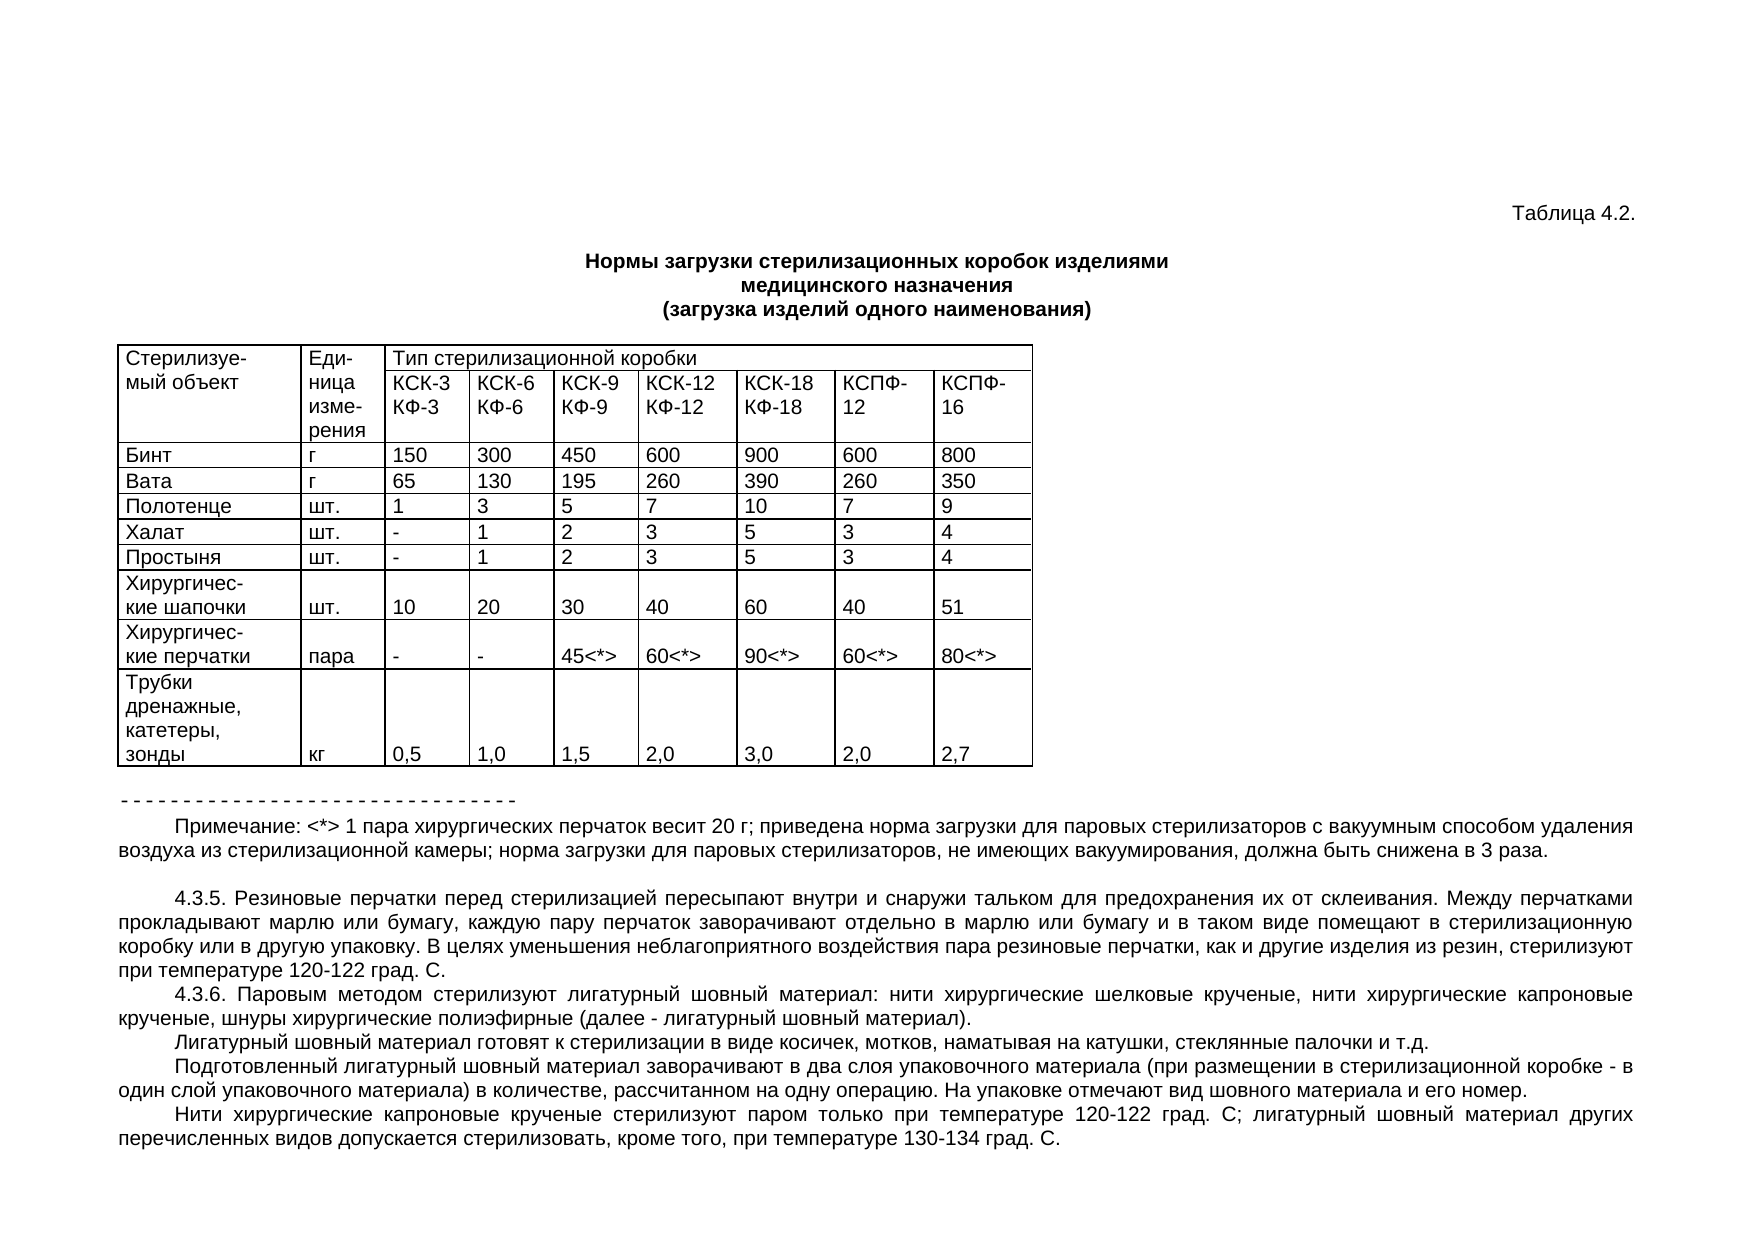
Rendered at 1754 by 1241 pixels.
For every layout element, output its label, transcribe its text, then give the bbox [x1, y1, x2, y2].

text (загрузка изделий одного наименования) [118, 296, 1636, 320]
table_cell 3 [470, 494, 553, 518]
table_cell шт. [302, 571, 384, 618]
table_cell 45<*> [555, 620, 638, 668]
table_cell 1,5 [555, 670, 638, 765]
table_cell Халат [119, 520, 300, 543]
table_cell шт. [302, 494, 384, 518]
table_cell 4 [935, 518, 1032, 543]
table_cell 1 [470, 520, 553, 543]
text 4.3.5. Резиновые перчатки перед стерилизацией пересыпают внутри и снаружи тальком для предохранения их от склеивания. Между перчатками прокладывают марлю или бумагу, каждую пару перчаток заворачивают отдельно в марлю или бумагу и в таком виде помещают в стерилизационную коробку или в другую упаковку. В целях уменьшения неблагоприятного воздействия пара резиновые перчатки, как и другие изделия из резин, стерилизуют при температуре 120-122 град. С. [118, 886, 1636, 982]
table_cell 60 [738, 571, 834, 618]
table_cell 3,0 [738, 670, 834, 765]
text Подготовленный лигатурный шовный материал заворачивают в два слоя упаковочного материала (при размещении в стерилизационной коробке - в один слой упаковочного материала) в количестве, рассчитанном на одну операцию. На упаковке отмечают вид шовного материала и его номер. [118, 1053, 1636, 1101]
table_cell Бинт [119, 443, 300, 467]
table_cell 0,5 [386, 670, 469, 765]
table_cell 5 [555, 494, 638, 518]
table_cell 2,7 [935, 668, 1032, 765]
table_cell Хирургичес- кие шапочки [119, 571, 300, 618]
table_cell Трубки дренажные, катетеры, зонды [119, 670, 300, 765]
table_cell 195 [555, 468, 638, 492]
table_cell шт. [302, 520, 384, 543]
table_cell КСПФ- 12 [836, 371, 933, 441]
table_cell КСК-9 КФ-9 [555, 371, 638, 441]
table_cell 150 [386, 443, 469, 467]
table_cell 51 [935, 569, 1032, 618]
table_cell - [386, 545, 469, 569]
table_cell 350 [935, 467, 1032, 492]
table_cell 65 [386, 468, 469, 492]
table_cell 90<*> [738, 620, 834, 668]
table_cell 2,0 [836, 670, 933, 765]
table_header Тип стерилизационной коробки [386, 346, 1032, 369]
table_cell 80<*> [935, 619, 1032, 668]
table_cell 40 [639, 571, 736, 618]
table_cell 600 [639, 443, 736, 467]
table_cell 600 [836, 443, 933, 467]
text 4.3.6. Паровым методом стерилизуют лигатурный шовный материал: нити хирургические шелковые крученые, нити хирургические капроновые крученые, шнуры хирургические полиэфирные (далее - лигатурный шовный материал). [118, 982, 1636, 1029]
table_cell кг [302, 670, 384, 765]
table_cell 60<*> [639, 620, 736, 668]
table_cell 450 [555, 443, 638, 467]
table_header Стерилизуе- мый объект [119, 346, 300, 441]
text -------------------------------- [118, 791, 1636, 814]
table_cell 10 [386, 571, 469, 618]
table_cell 2 [555, 545, 638, 569]
table_cell 2 [555, 520, 638, 543]
table_cell КСК-6 КФ-6 [470, 371, 553, 441]
table_cell пара [302, 620, 384, 668]
table_cell - [386, 620, 469, 668]
table_cell 390 [738, 468, 834, 492]
table_cell 130 [470, 468, 553, 492]
text Примечание: <*> 1 пара хирургических перчаток весит 20 г; приведена норма загрузки для паровых стерилизаторов с вакуумным способом удаления воздуха из стерилизационной камеры; норма загрузки для паровых стерилизаторов, не имеющих вакуумирования, должна быть снижена в 3 раза. [118, 814, 1636, 862]
text Нити хирургические капроновые крученые стерилизуют паром только при температуре 120-122 град. С; лигатурный шовный материал других перечисленных видов допускается стерилизовать, кроме того, при температуре 130-134 град. С. [118, 1101, 1636, 1149]
table_cell г [302, 443, 384, 467]
table_cell 900 [738, 443, 834, 467]
table_cell Полотенце [119, 494, 300, 518]
table_cell 3 [836, 520, 933, 543]
table_cell 1 [386, 494, 469, 518]
table_cell 30 [555, 571, 638, 618]
table_cell 7 [836, 494, 933, 518]
table_cell Хирургичес- кие перчатки [119, 620, 300, 668]
table_cell 3 [639, 520, 736, 543]
table_cell 800 [935, 441, 1032, 467]
table_cell КСК-18 КФ-18 [738, 371, 834, 441]
table_cell Вата [119, 468, 300, 492]
table_cell Простыня [119, 545, 300, 569]
table_cell КСК-12 КФ-12 [639, 371, 736, 441]
table_cell шт. [302, 545, 384, 569]
table_cell 5 [738, 520, 834, 543]
text Таблица 4.2. [118, 201, 1636, 225]
table_cell 2,0 [639, 670, 736, 765]
text Лигатурный шовный материал готовят к стерилизации в виде косичек, мотков, наматывая на катушки, стеклянные палочки и т.д. [118, 1029, 1636, 1053]
table_cell КСК-3 КФ-3 [386, 371, 469, 441]
table_cell 3 [836, 545, 933, 569]
table_cell 3 [639, 545, 736, 569]
table_cell 4 [935, 544, 1032, 569]
table_cell 300 [470, 443, 553, 467]
table_cell 1 [470, 545, 553, 569]
table_cell 40 [836, 571, 933, 618]
table_cell 260 [639, 468, 736, 492]
table_cell г [302, 468, 384, 492]
table_cell 7 [639, 494, 736, 518]
table_cell КСПФ- 16 [935, 370, 1032, 441]
table_cell 10 [738, 494, 834, 518]
table_cell 1,0 [470, 670, 553, 765]
text медицинского назначения [118, 272, 1636, 296]
table_header Еди- ница изме- рения [302, 346, 384, 441]
table_cell 60<*> [836, 620, 933, 668]
text Нормы загрузки стерилизационных коробок изделиями [118, 248, 1636, 272]
table_cell 260 [836, 468, 933, 492]
table_cell 9 [935, 493, 1032, 518]
table_cell 5 [738, 545, 834, 569]
table_cell 20 [470, 571, 553, 618]
table_cell - [386, 520, 469, 543]
table_cell - [470, 620, 553, 668]
